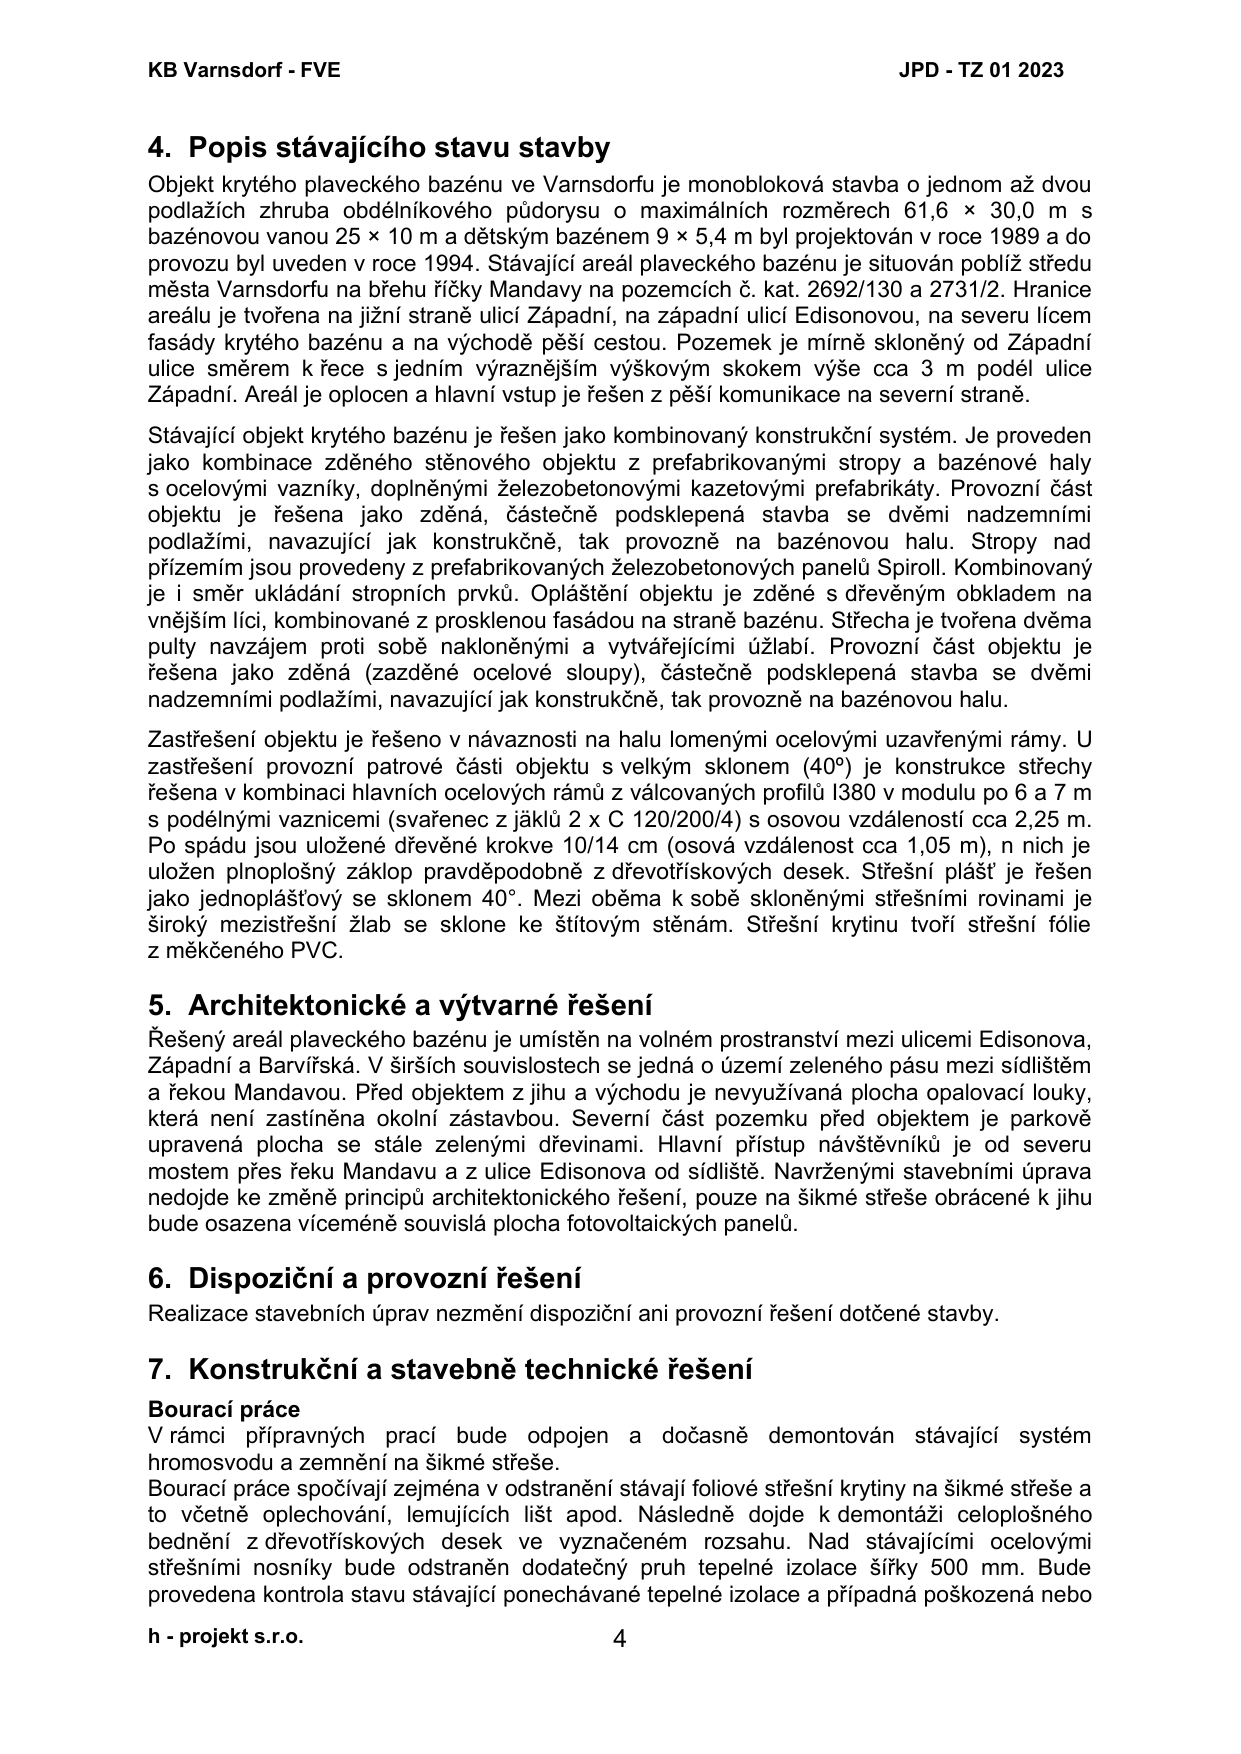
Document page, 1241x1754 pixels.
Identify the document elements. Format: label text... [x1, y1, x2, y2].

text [148, 1475, 1092, 1607]
text V rámci přípravných prací bude odpojen a dočasně demontován stávající systém hromosvodu a zemnění na šikmé střeše. [148, 1422, 1092, 1475]
text 5. Architektonické a výtvarné řešení [148, 988, 1092, 1021]
text Realizace stavebních úprav nezmění dispoziční ani provozní řešení dotčené stavby. [148, 1300, 1092, 1326]
text 4. Popis stávajícího stavu stavby [148, 130, 1092, 163]
text Stávající objekt krytého bazénu je řešen jako kombinovaný konstrukční systém. Je proveden jako kombinace zděného stěnového objektu z prefabrikovanými stropy a bazénové haly s ocelovými vazníky, doplněnými železobetonovými kazetovými prefabrikáty. Provozní část objektu je řešena jako zděná, částečně podsklepená stavba se dvěmi nadzemními podlažími, navazující jak konstrukčně, tak provozně na bazénovou halu. Stropy nad přízemím jsou provedeny z prefabrikovaných železobetonových panelů Spiroll. Kombinovaný je i směr ukládání stropních prvků. Opláštění objektu je zděné s dřevěným obkladem na vnějším líci, kombinované z prosklenou fasádou na straně bazénu. Střecha je tvořena dvěma pulty navzájem proti sobě nakloněnými a vytvářejícími úžlabí. Provozní část objektu je řešena jako zděná (zazděné ocelové sloupy), částečně podsklepená stavba se dvěmi nadzemními podlažími, navazující jak konstrukčně, tak provozně na bazénovou halu. [148, 422, 1092, 712]
text Zastřešení objektu je řešeno v návaznosti na halu lomenými ocelovými uzavřenými rámy. U zastřešení provozní patrové části objektu s velkým sklonem (40º) je konstrukce střechy řešena v kombinaci hlavních ocelových rámů z válcovaných profilů I380 v modulu po 6 a 7 m s podélnými vaznicemi (svařenec z jäklů 2 x C 120/200/4) s osovou vzdáleností cca 2,25 m. Po spádu jsou uložené dřevěné krokve 10/14 cm (osová vzdálenost cca 1,05 m), n nich je uložen plnoplošný záklop pravděpodobně z dřevotřískových desek. Střešní plášť je řešen jako jednoplášťový se sklonem 40°. Mezi oběma k sobě skloněnými střešními rovinami je široký mezistřešní žlab se sklone ke štítovým stěnám. Střešní krytinu tvoří střešní fólie z měkčeného PVC. [148, 726, 1092, 964]
text 6. Dispoziční a provozní řešení [148, 1261, 1092, 1294]
text 7. Konstrukční a stavebně technické řešení [148, 1352, 1092, 1386]
text Řešený areál plaveckého bazénu je umístěn na volném prostranství mezi ulicemi Edisonova, Západní a Barvířská. V širších souvislostech se jedná o území zeleného pásu mezi sídlištěm a řekou Mandavou. Před objektem z jihu a východu je nevyužívaná plocha opalovací louky, která není zastíněna okolní zástavbou. Severní část pozemku před objektem je parkově upravená plocha se stále zelenými dřevinami. Hlavní přístup návštěvníků je od severu mostem přes řeku Mandavu a z ulice Edisonova od sídliště. Navrženými stavebními úprava nedojde ke změně principů architektonického řešení, pouze na šikmé střeše obrácené k jihu bude osazena víceméně souvislá plocha fotovoltaických panelů. [148, 1026, 1092, 1237]
text Objekt krytého plaveckého bazénu ve Varnsdorfu je monobloková stavba o jednom až dvou podlažích zhruba obdélníkového půdorysu o maximálních rozměrech 61,6 × 30,0 m s bazénovou vanou 25 × 10 m a dětským bazénem 9 × 5,4 m byl projektován v roce 1989 a do provozu byl uveden v roce 1994. Stávající areál plaveckého bazénu je situován poblíž středu města Varnsdorfu na břehu říčky Mandavy na pozemcích č. kat. 2692/130 a 2731/2. Hranice areálu je tvořena na jižní straně ulicí Západní, na západní ulicí Edisonovou, na severu lícem fasády krytého bazénu a na východě pěší cestou. Pozemek je mírně skloněný od Západní ulice směrem k řece s jedním výraznějším výškovým skokem výše cca podél ulice Západní. Areál je oplocen a hlavní vstup je řešen z pěší komunikace na severní straně. [148, 171, 1092, 408]
text Bourací práce [148, 1396, 1092, 1422]
